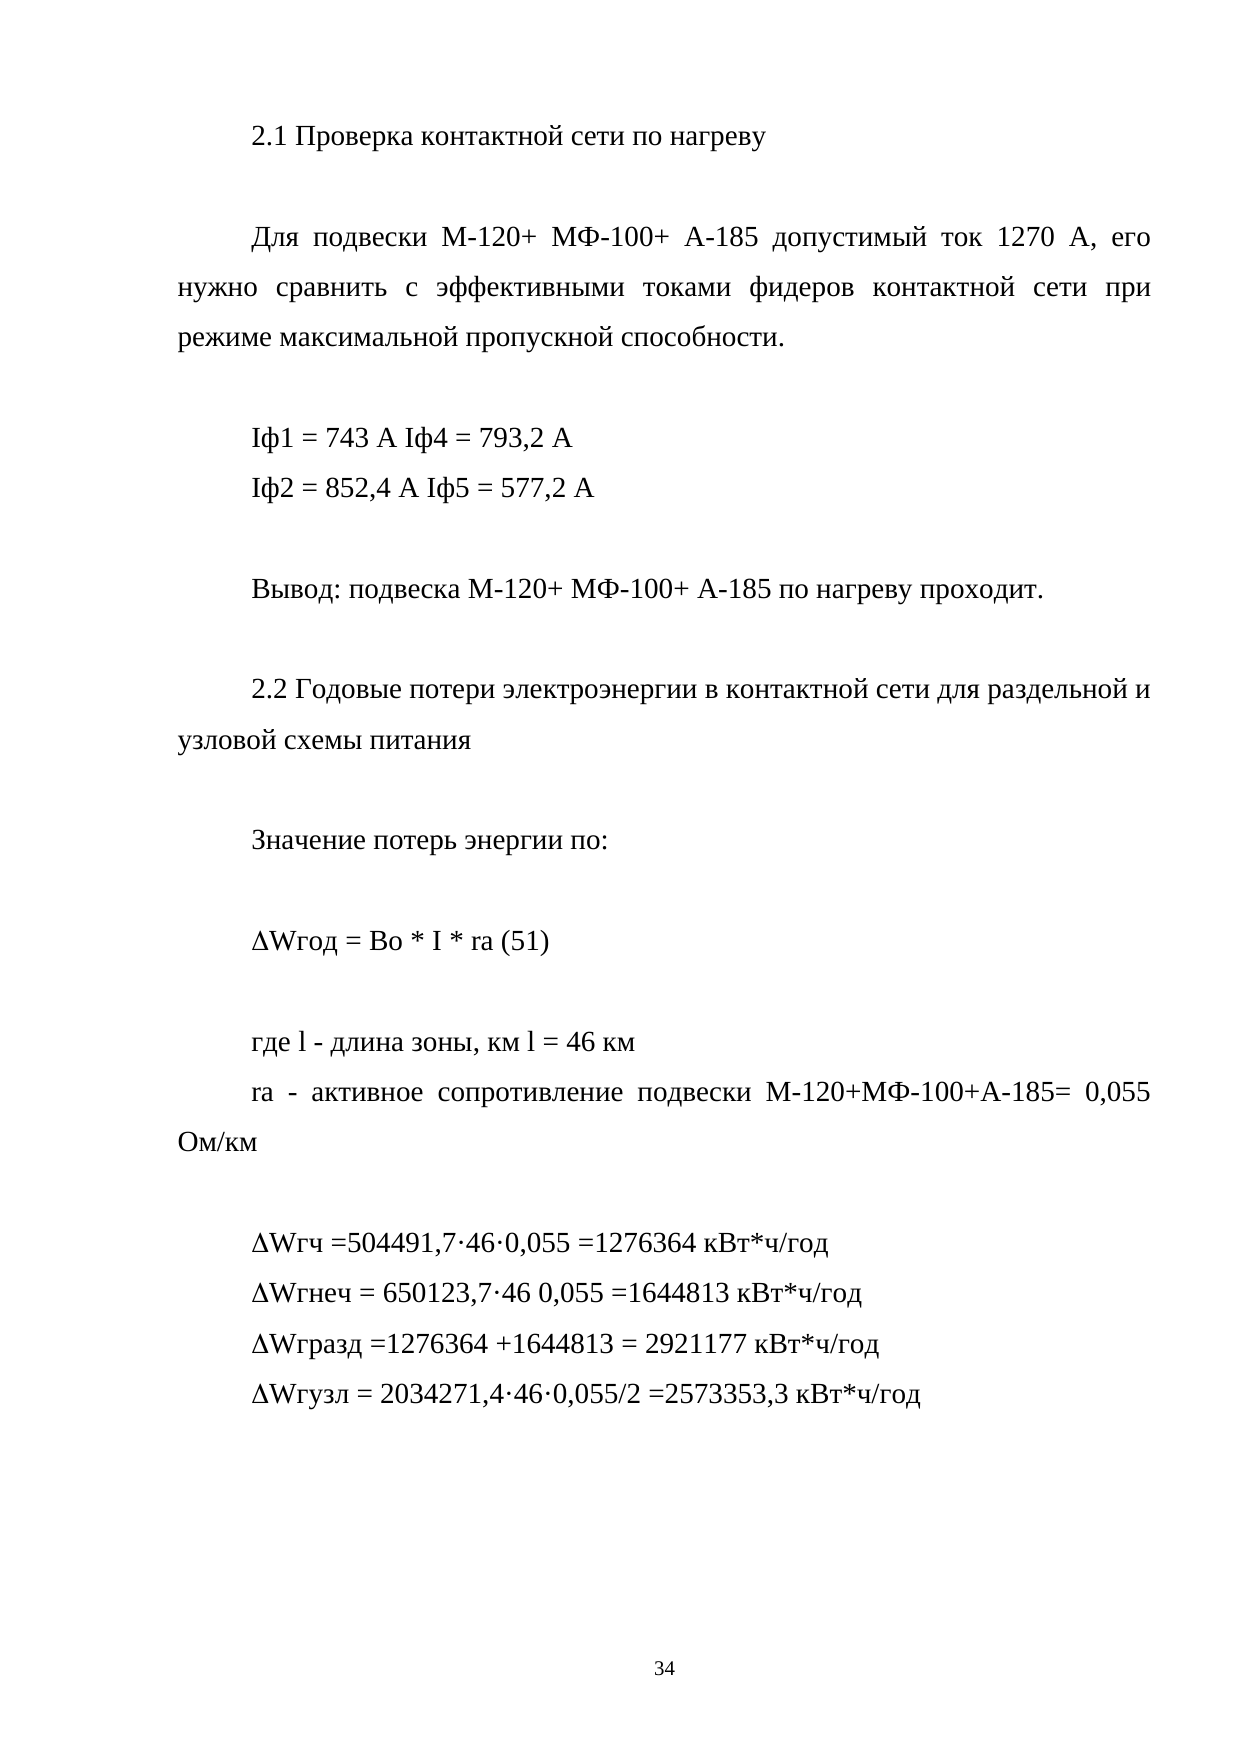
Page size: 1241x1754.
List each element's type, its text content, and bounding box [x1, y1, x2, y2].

text Wгод = Во * I * rа (51) [177, 923, 1152, 957]
text 2.1 Проверка контактной сети по нагреву [177, 118, 1152, 152]
text где l - длина зоны, км l = 46 км [177, 1024, 1152, 1057]
text Iф2 = 852,4 А Iф5 = 577,2 А [177, 470, 1152, 504]
text Для подвески M-120+ МФ-100+ А-185 допустимый ток 1270 А, его нужно сравнить с эффективными токами фидеров контактной сети при режиме максимальной пропускной способности. [177, 219, 1152, 353]
text Wгнеч = 650123,7·46 0,055 =1644813 кВт*ч/год [177, 1276, 1152, 1309]
text Wгузл = 2034271,4·46·0,055/2 =2573353,3 кВт*ч/год [177, 1376, 1152, 1410]
text Вывод: подвеска M-120+ МФ-100+ А-185 по нагреву проходит. [177, 571, 1152, 604]
text rа - активное сопротивление подвески М-120+МФ-100+А-185= 0,055 Ом/км [177, 1074, 1152, 1158]
text Wгразд =1276364 +1644813 = 2921177 кВт*ч/год [177, 1326, 1152, 1359]
text Wгч =504491,7·46·0,055 =1276364 кВт*ч/год [177, 1225, 1152, 1259]
text 2.2 Годовые потери электроэнергии в контактной сети для раздельной и узловой схемы питания [177, 672, 1152, 755]
text Значение потерь энергии по: [177, 822, 1152, 856]
text Iф1 = 743 А Iф4 = 793,2 А [177, 420, 1152, 453]
